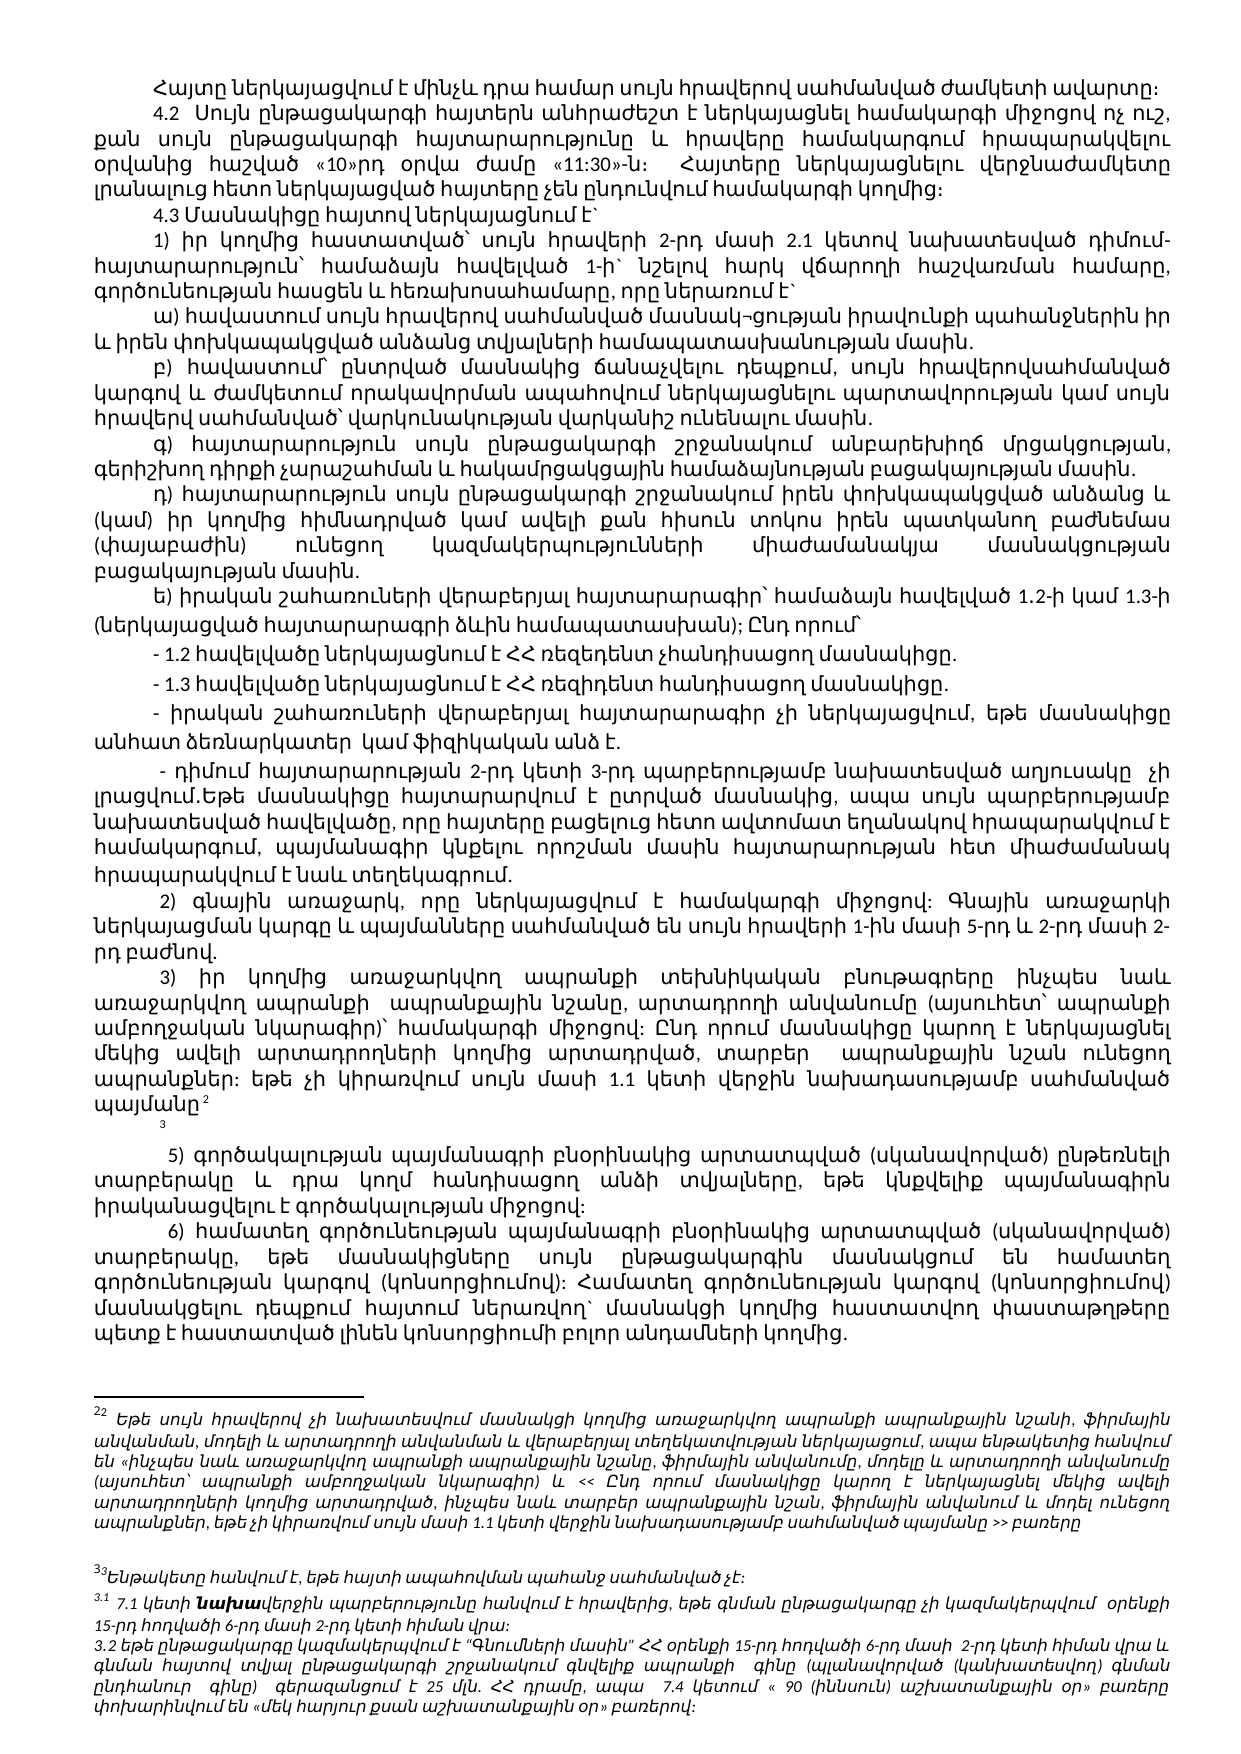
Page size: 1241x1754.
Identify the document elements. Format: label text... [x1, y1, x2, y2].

text բ) հավաստում՝ ընտրված մասնակից ճանաչվելու դեպքում, սույն հրավերովսահմանված կարգով և ժամկետում որակավորման ապահովում ներկայացնելու պարտավորության կամ սույն հրավերվ սահմանված՝ վարկունակության վարկանիշ ունենալու մասին. [94, 354, 1171, 431]
text Հայտը ներկայացվում է մինչև դրա համար սույն հրավերով սահմանված ժամկետի ավարտը։ [94, 75, 1171, 100]
text 4.2 Սույն ընթացակարգի հայտերն անհրաժեշտ է ներկայացնել համակարգի միջոցով ոչ ուշ, քան սույն ընթացակարգի հայտարարությունը և հրավերը համակարգում հրապարակվելու օրվանից հաշված «10»րդ օրվա ժամը «11:30»-ն։ Հայտերը ներկայացնելու վերջնաժամկետը լրանալուց հետո ներկայացված հայտերը չեն ընդունվում համակարգի կողմից։ [94, 100, 1171, 202]
text - 1.3 հավելվածը ներկայացնում է ՀՀ ռեզիդենտ հանդիսացող մասնակիցը. [94, 671, 1171, 696]
text 3 [94, 1117, 1171, 1142]
text - իրական շահառուների վերաբերյալ հայտարարագիր չի ներկայացվում, եթե մասնակիցը անհատ ձեռնարկատեր կամ ֆիզիկական անձ է. [94, 700, 1171, 754]
text - 1.2 հավելվածը ներկայացնում է ՀՀ ռեզեդենտ չհանդիսացող մասնակիցը. [94, 642, 1171, 667]
text ա) հավաստում սույն հրավերով սահմանված մասնակ¬ցության իրավունքի պահանջներին իր և իրեն փոխկապակցված անձանց տվյալների համապատասխանության մասին. [94, 304, 1171, 354]
text 4.3 Մասնակիցը հայտով ներկայացնում է` [94, 202, 1171, 227]
text - դիմում հայտարարության 2-րդ կետի 3-րդ պարբերությամբ նախատեսված աղյուսակը չի լրացվում․Եթե մասնակիցը հայտարարվում է ըտրված մասնակից, ապա սույն պարբերությամբ նախատեսված հավելվածը, որը հայտերը բացելուց հետո ավտոմատ եղանակով հրապարակվում է համակարգում, պայմանագիր կնքելու որոշման մասին հայտարարության հետ միաժամանակ հրապարակվում է նաև տեղեկագրում. [94, 758, 1171, 888]
text 5) գործակալության պայմանագրի բնօրինակից արտատպված (սկանավորված) ընթեռնելի տարբերակը և դրա կողմ հանդիսացող անձի տվյալները, եթե կնքվելիք պայմանագիրն իրականացվելու է գործակալության միջոցով: [94, 1142, 1171, 1218]
text դ) հայտարարություն սույն ընթացակարգի շրջանակում իրեն փոխկապակցված անձանց և (կամ) իր կողմից հիմնադրված կամ ավելի քան հիսուն տոկոս իրեն պատկանող բաժնեմաս (փայաբաժին) ունեցող կազմակերպությունների միաժամանակյա մասնակցության բացակայության մասին. [94, 482, 1171, 583]
text 2) գնային առաջարկ, որը ներկայացվում է համակարգի միջոցով: Գնային առաջարկի ներկայացման կարգը և պայմանները սահմանված են սույն հրավերի 1-ին մասի 5-րդ և 2-րդ մասի 2-րդ բաժնով. [94, 888, 1171, 964]
text 1) իր կողմից հաստատված՝ սույն հրավերի 2-րդ մասի 2.1 կետով նախատեսված դիմում-հայտարարություն՝ համաձայն հավելված 1-ի` նշելով հարկ վճարողի հաշվառման համարը, գործունեության հասցեն և հեռախոսահամարը, որը ներառում է` [94, 227, 1171, 304]
text ե) իրական շահառուների վերաբերյալ հայտարարագիր՝ համաձայն հավելված 1․2-ի կամ 1.3-ի (ներկայացված հայտարարագրի ձևին համապատասխան); Ընդ որում՝ [94, 583, 1171, 638]
text 3) իր կողմից առաջարկվող ապրանքի տեխնիկական բնութագրերը ինչպես նաև առաջարկվող ապրանքի ապրանքային նշանը, արտադրողի անվանումը (այսուհետ՝ ապրանքի ամբողջական նկարագիր)՝ համակարգի միջոցով: Ընդ որում մասնակիցը կարող է ներկայացնել մեկից ավելի արտադրողների կողմից արտադրված, տարբեր ապրանքային նշան ունեցող ապրանքներ: եթե չի կիրառվում սույն մասի 1.1 կետի վերջին նախադասությամբ սահմանված պայմանը 2 [94, 964, 1171, 1117]
text 6) համատեղ գործունեության պայմանագրի բնօրինակից արտատպված (սկանավորված) տարբերակը, եթե մասնակիցները սույն ընթացակարգին մասնակցում են համատեղ գործունեության կարգով (կոնսորցիումով): Համատեղ գործունեության կարգով (կոնսորցիումով) մասնակցելու դեպքում հայտում ներառվող` մասնակցի կողմից հաստատվող փաստաթղթերը պետք է հաստատված լինեն կոնսորցիումի բոլոր անդամների կողմից. [94, 1218, 1171, 1346]
text գ) հայտարարություն սույն ընթացակարգի շրջանակում անբարեխիղճ մրցակցության, գերիշխող դիրքի չարաշահման և հակամրցակցային համաձայնության բացակայության մասին. [94, 431, 1171, 482]
